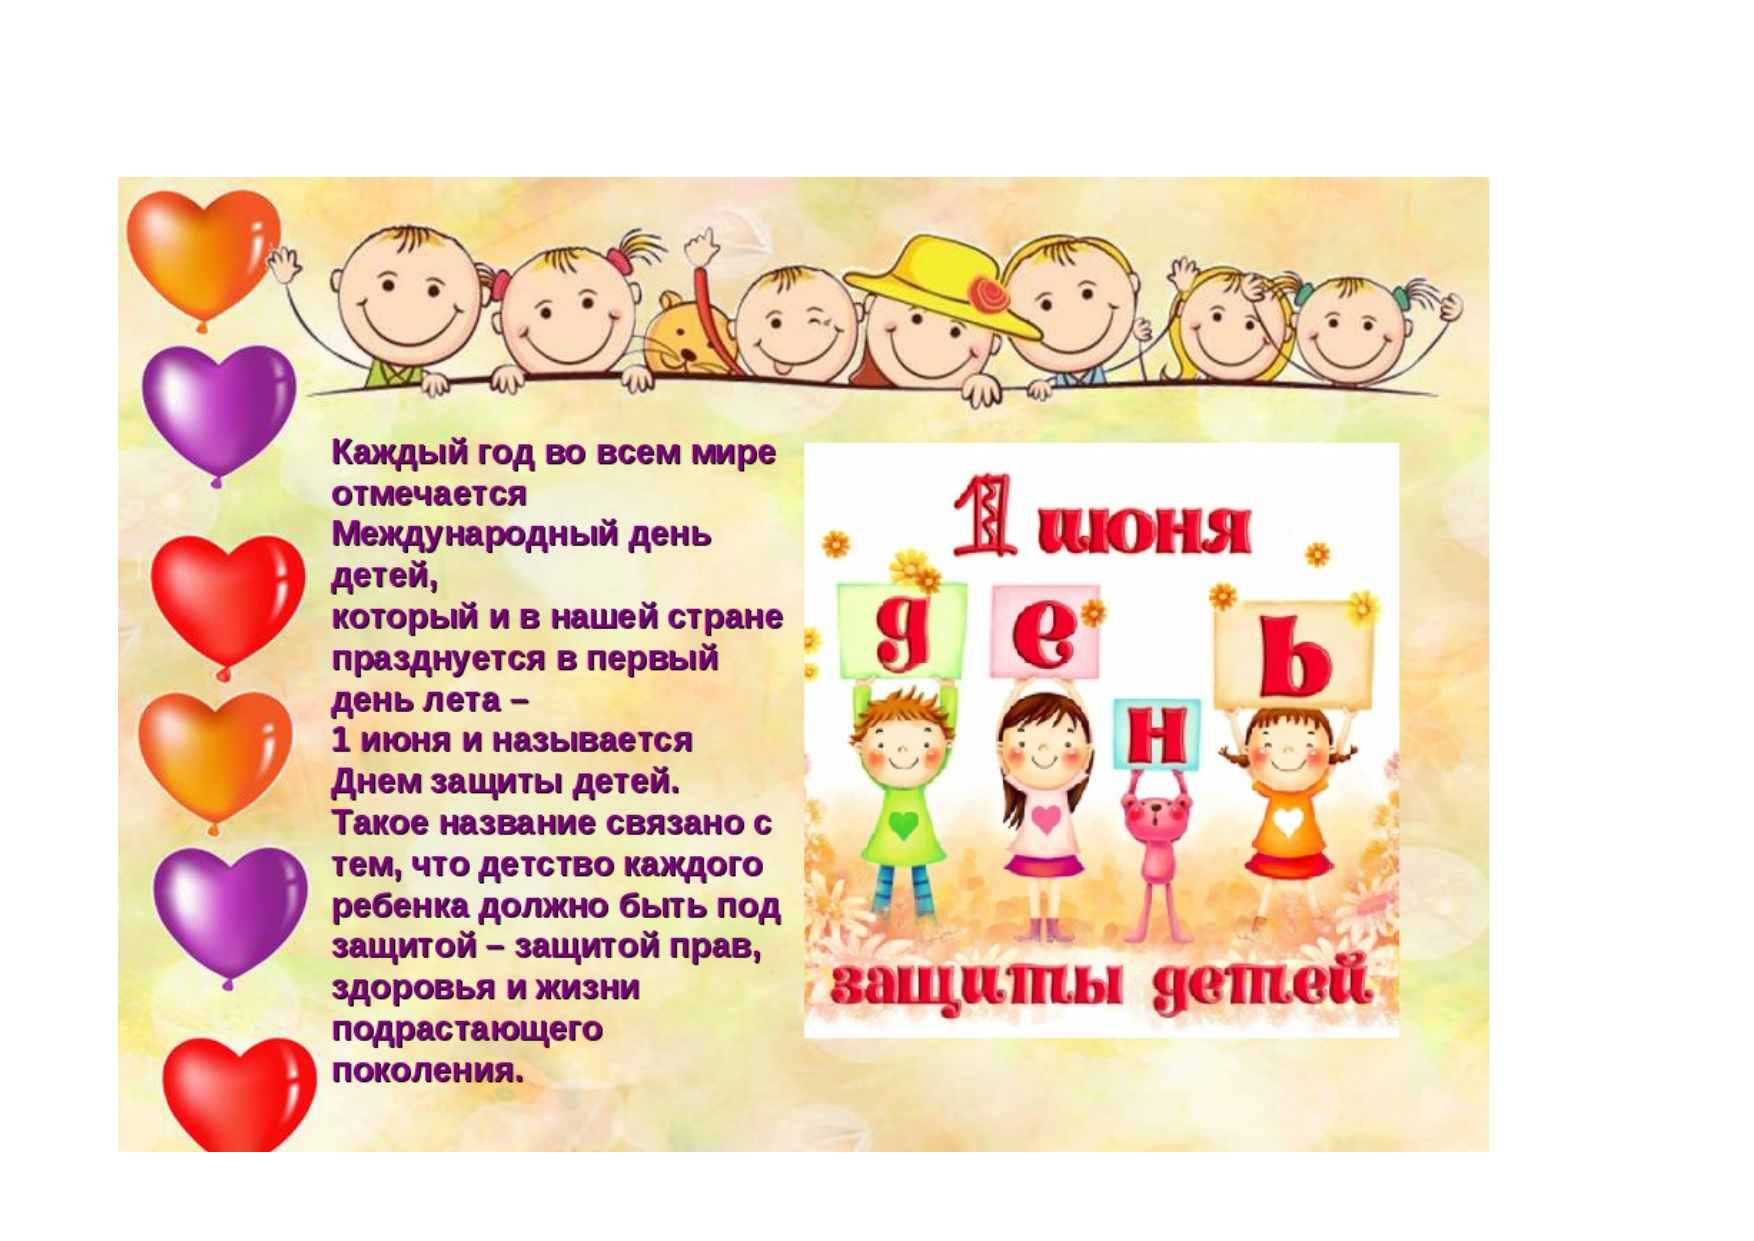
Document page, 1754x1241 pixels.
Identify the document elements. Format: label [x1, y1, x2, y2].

picture [118, 177, 1491, 1152]
